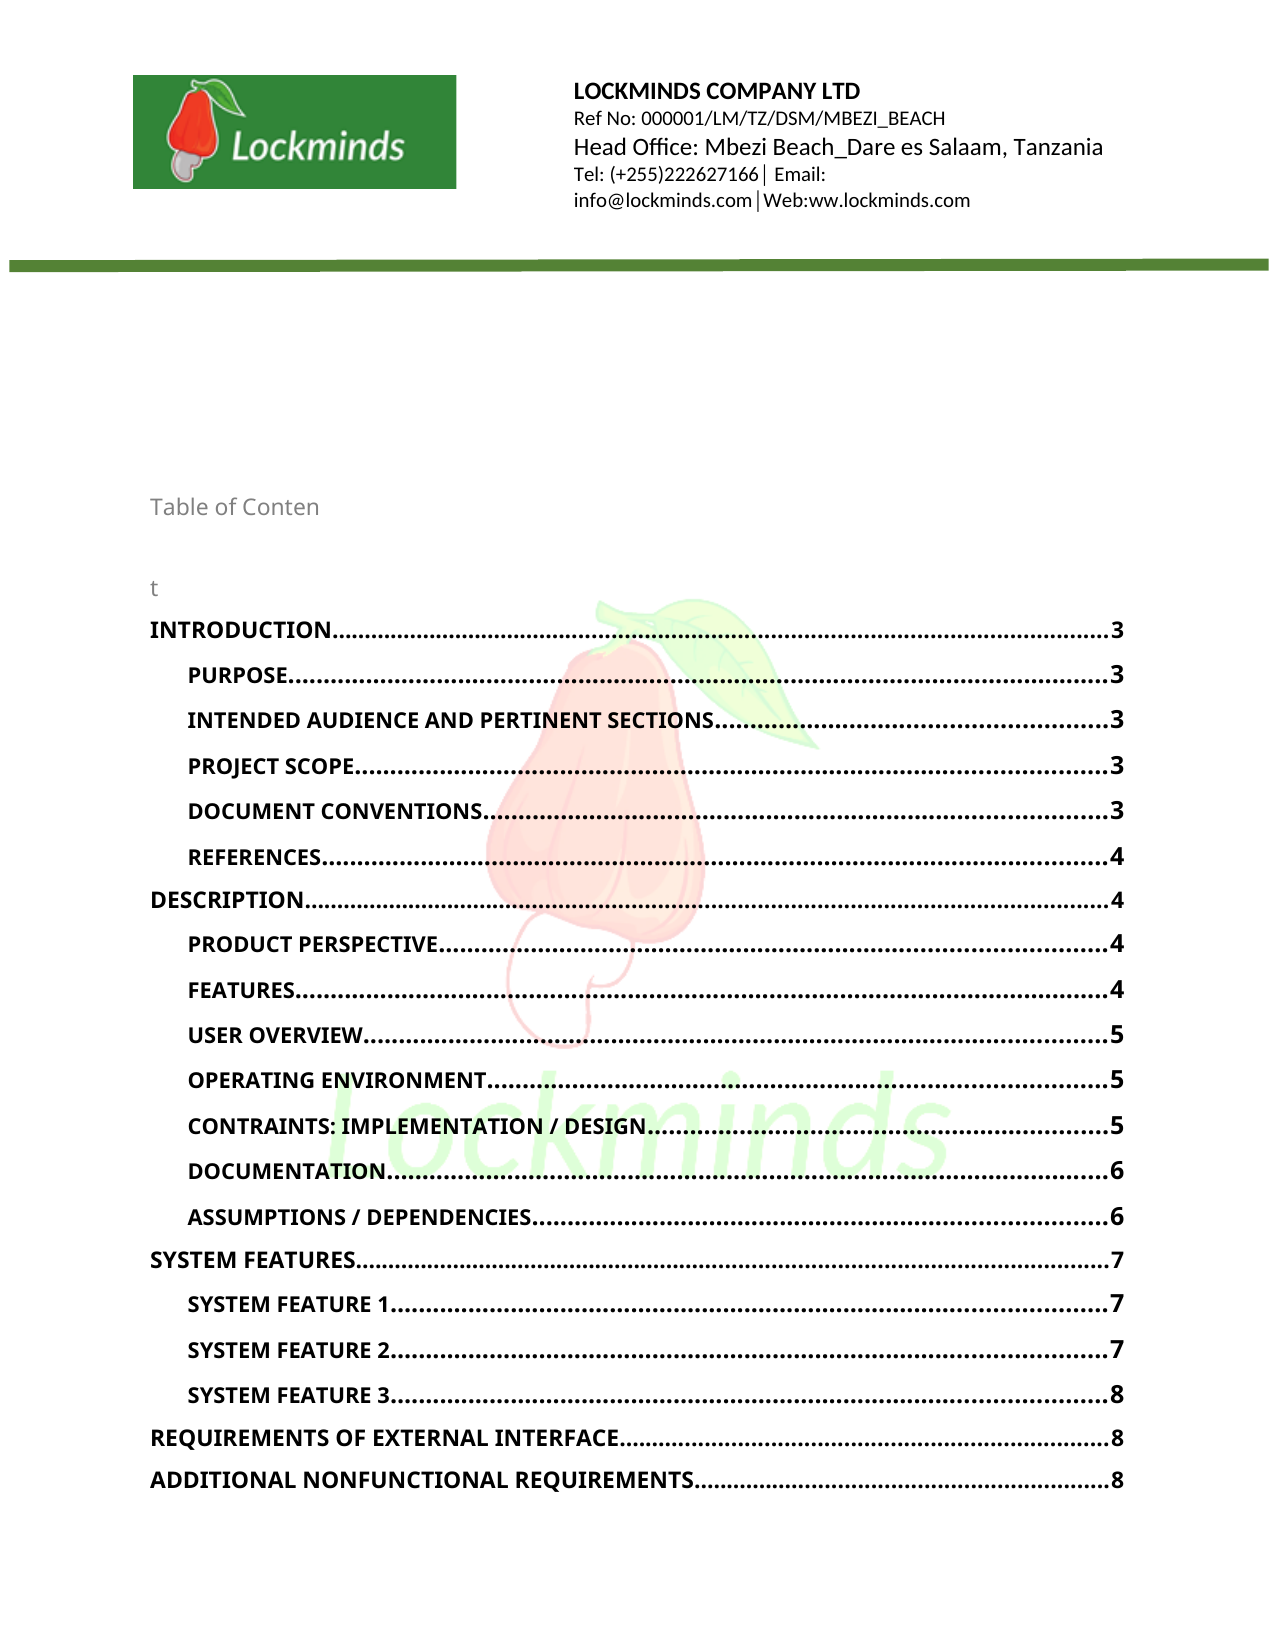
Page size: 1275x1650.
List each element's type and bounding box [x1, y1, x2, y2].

picture [133, 75, 457, 189]
